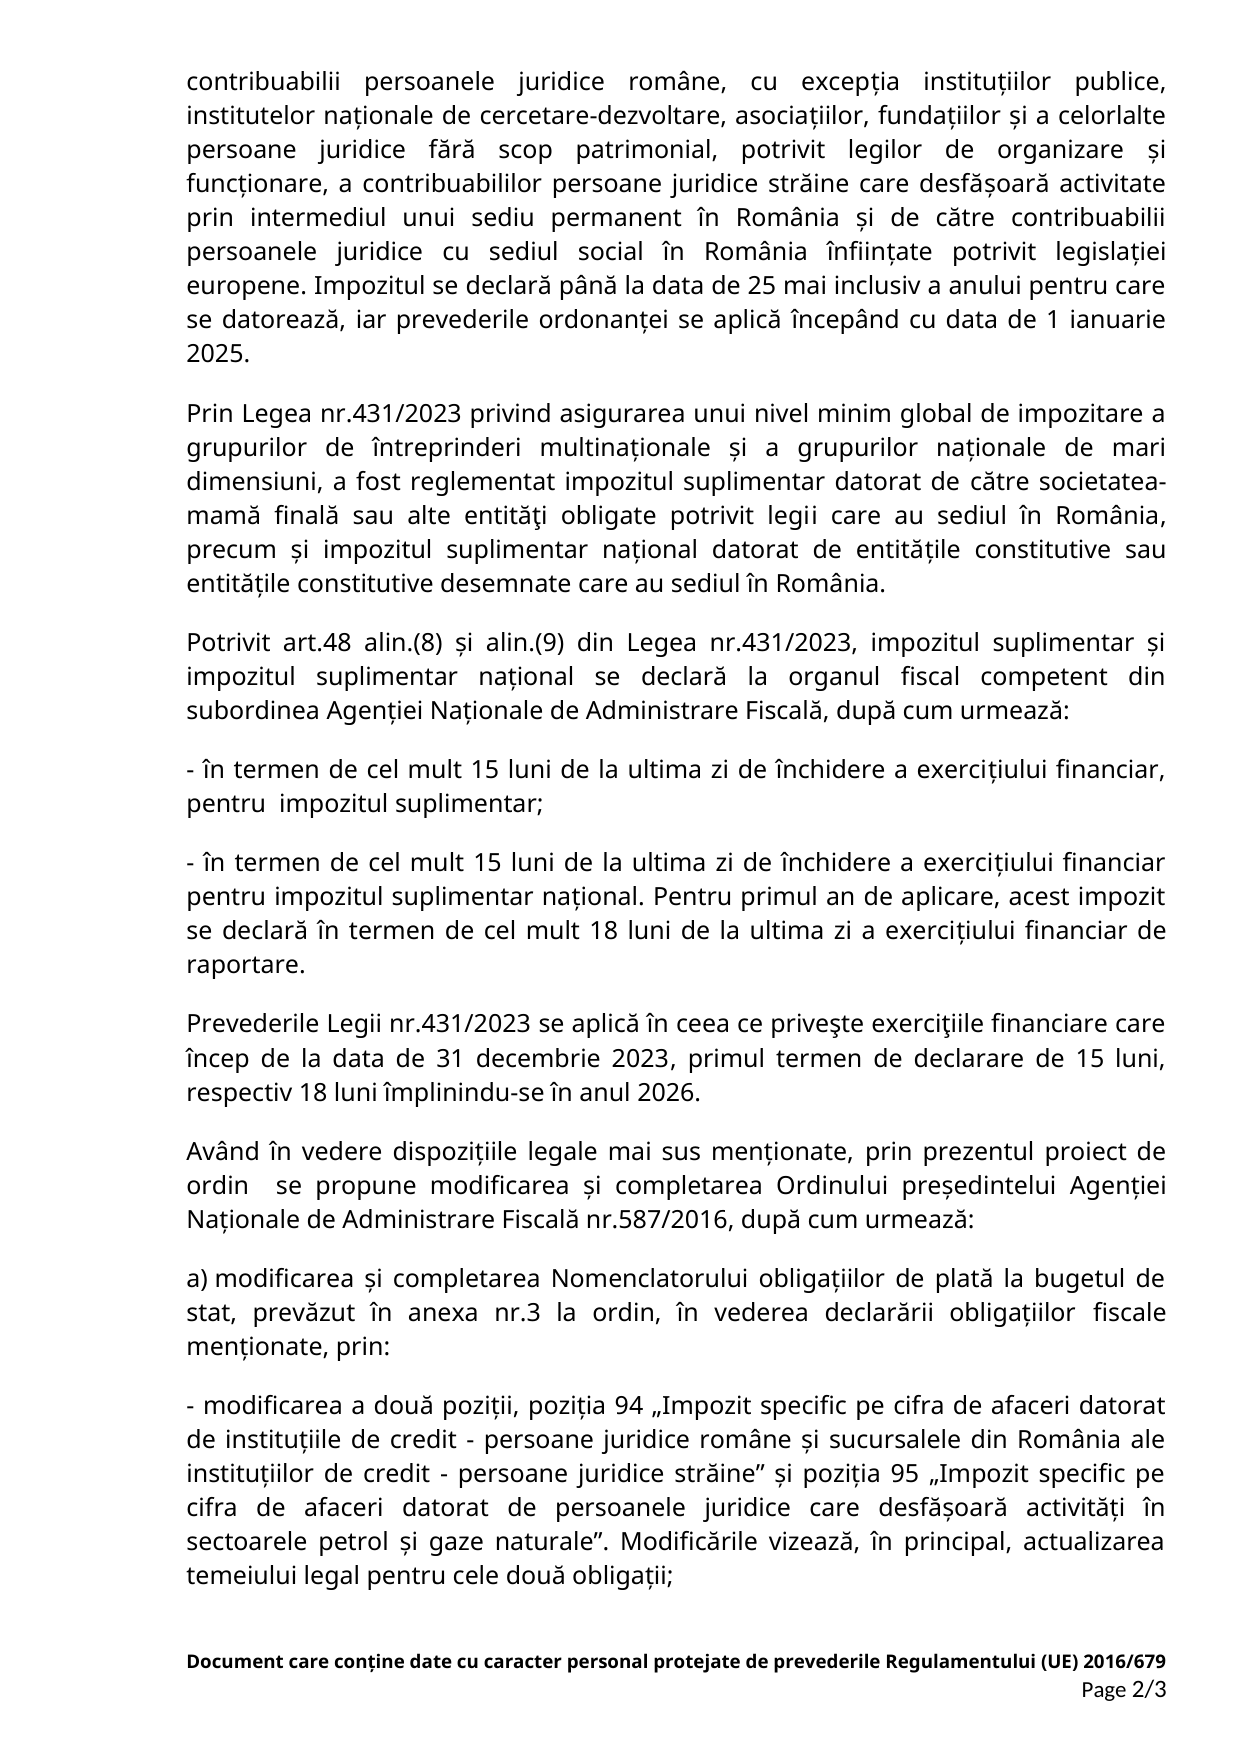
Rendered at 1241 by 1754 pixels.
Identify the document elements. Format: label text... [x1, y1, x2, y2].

text - în termen de cel mult 15 luni de la ultima zi de închidere a exerciţiului financiar pentru impozitul suplimentar naţional. Pentru primul an de aplicare, acest impozit se declară în termen de cel mult 18 luni de la ultima zi a exerciţiului financiar de raportare. [186, 845, 1167, 981]
list modificarea și completarea Nomenclatorului obligațiilor de plată la bugetul de stat, prevăzut în anexa nr.3 la ordin, în vederea declarării obligațiilor fiscale menționate, prin: [186, 1261, 1167, 1363]
text - în termen de cel mult 15 luni de la ultima zi de închidere a exerciţiului financiar, pentru impozitul suplimentar; [186, 752, 1167, 820]
text Având în vedere dispozițiile legale mai sus menționate, prin prezentul proiect de ordin se propune modificarea și completarea Ordinului preşedintelui Agenţiei Naţionale de Administrare Fiscală nr.587/2016, după cum urmează: [186, 1133, 1167, 1236]
text Potrivit art.48 alin.(8) și alin.(9) din Legea nr.431/2023, impozitul suplimentar și impozitul suplimentar național se declară la organul fiscal competent din subordinea Agenției Naționale de Administrare Fiscală, după cum urmează: [186, 624, 1167, 727]
text Prevederile Legii nr.431/2023 se aplică în ceea ce priveşte exerciţiile financiare care încep de la data de 31 decembrie 2023, primul termen de declarare de 15 luni, respectiv 18 luni împlinindu-se în anul 2026. [186, 1006, 1167, 1108]
text - modificarea a două poziții, poziția 94 „Impozit specific pe cifra de afaceri datorat de instituțiile de credit - persoane juridice române și sucursalele din România ale instituțiilor de credit - persoane juridice străine” și poziția 95 „Impozit specific pe cifra de afaceri datorat de persoanele juridice care desfășoară activități în sectoarele petrol și gaze naturale”. Modificările vizează, în principal, actualizarea temeiului legal pentru cele două obligații; [186, 1388, 1167, 1592]
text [186, 64, 1167, 370]
text Prin Legea nr.431/2023 privind asigurarea unui nivel minim global de impozitare a grupurilor de întreprinderi multinaţionale şi a grupurilor naţionale de mari dimensiuni, a fost reglementat impozitul suplimentar datorat de către societatea-mamă finală sau alte entităţi obligate potrivit legii care au sediul în România, precum și impozitul suplimentar național datorat de entităţile constitutive sau entităţile constitutive desemnate care au sediul în România. [186, 395, 1167, 599]
